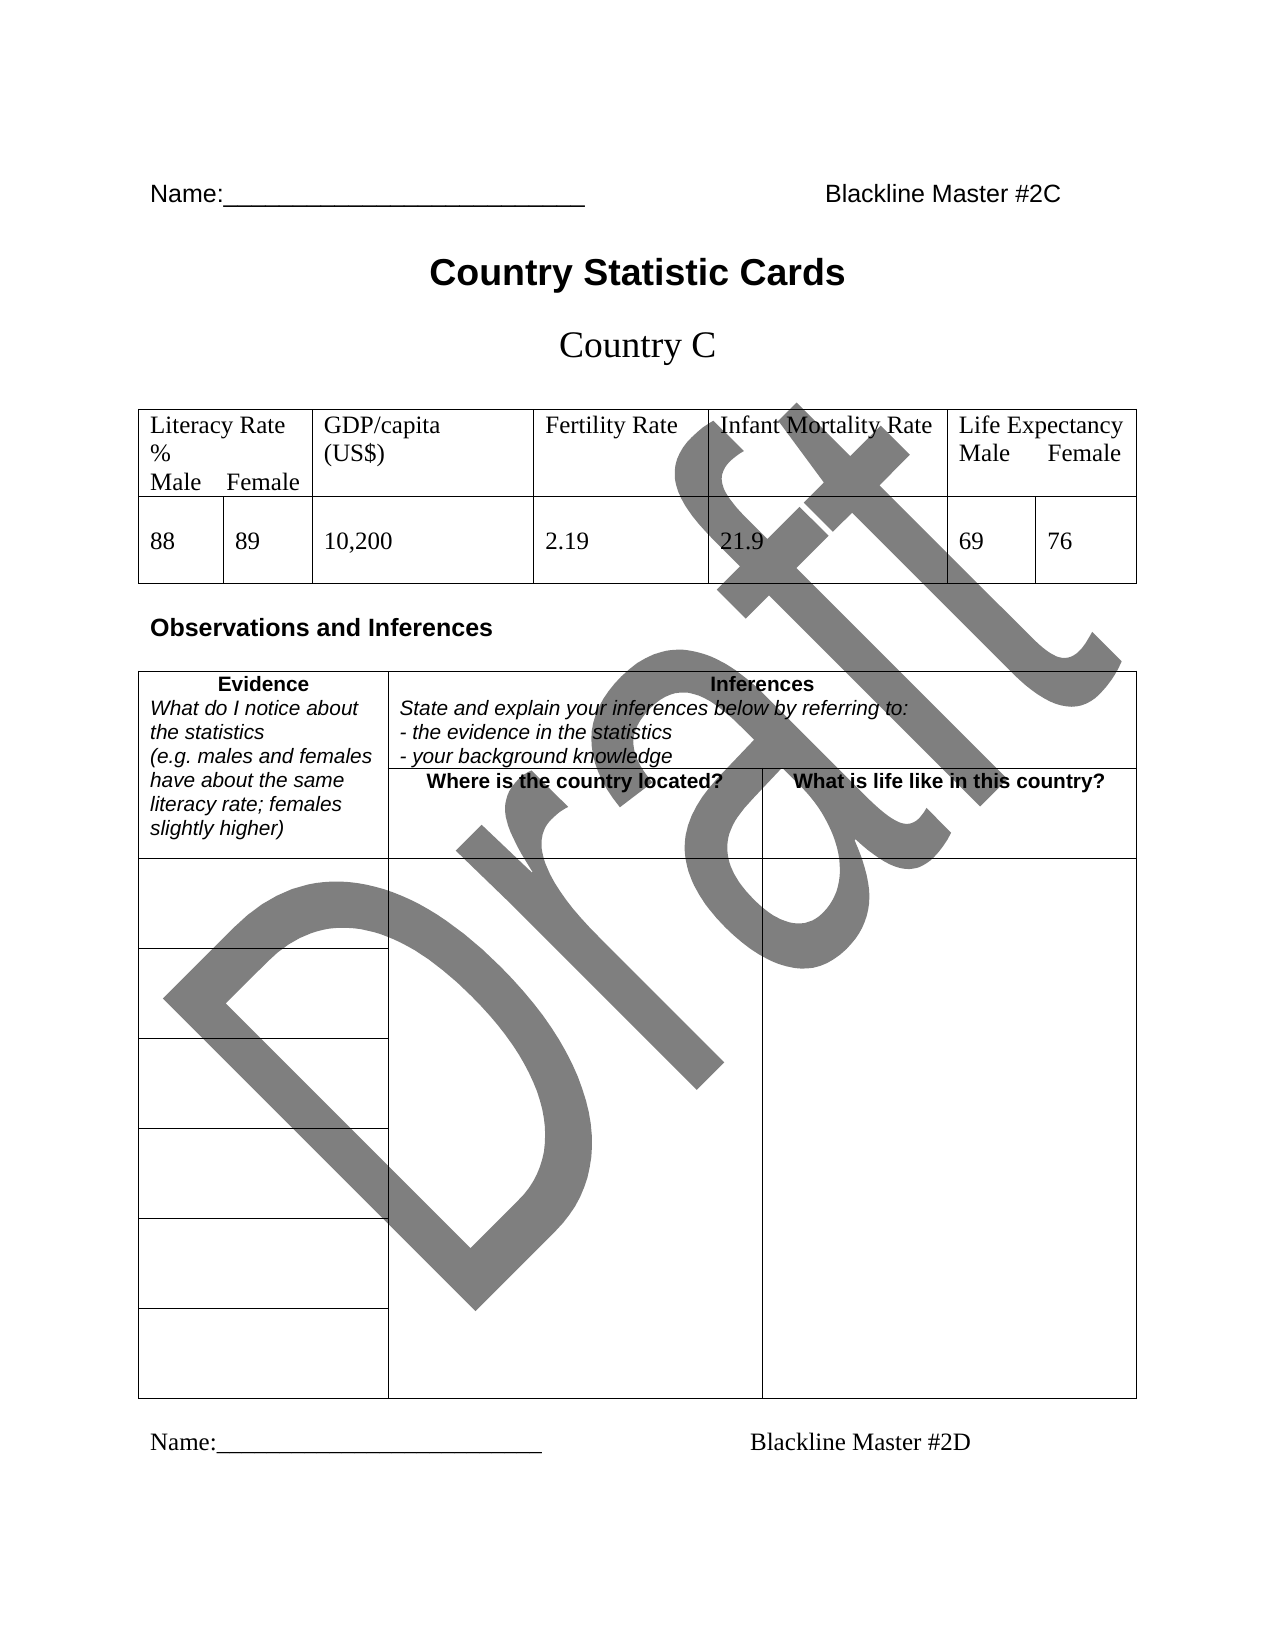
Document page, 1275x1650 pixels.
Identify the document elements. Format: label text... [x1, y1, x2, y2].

table_cell Where is the country located? [389, 769, 762, 857]
table_header Infant Mortality Rate [709, 410, 947, 496]
table_cell [139, 949, 388, 1037]
table_header Evidence What do I notice about the statistics (e.g. males and females have about the same literacy rate; females slightly higher) [139, 672, 388, 857]
table_header Life Expectancy Male Female [948, 410, 1136, 496]
table_cell 89 [224, 497, 312, 583]
table_header Inferences State and explain your inferences below by referring to: - the evidence in the statistics - your background knowledge [389, 672, 1136, 767]
table_cell 10,200 [313, 497, 533, 583]
table_cell [763, 859, 1136, 1397]
table_cell [389, 859, 762, 1397]
table_cell What is life like in this country? [763, 769, 1136, 857]
text Country C [150, 322, 1125, 366]
table_cell 69 [948, 497, 1035, 583]
table_cell 76 [1036, 497, 1136, 583]
table_cell 88 [139, 497, 223, 583]
table_header Fertility Rate [534, 410, 708, 496]
table_header GDP/capita (US$) [313, 410, 533, 496]
table_cell 21.9 [709, 497, 947, 583]
text Name:__________________________ Blackline Master #2C [150, 179, 1125, 207]
table_cell [139, 1219, 388, 1307]
text Observations and Inferences [150, 613, 1125, 642]
table_cell [139, 1309, 388, 1397]
table_cell [139, 1039, 388, 1127]
table_cell [139, 859, 388, 947]
text Country Statistic Cards [150, 251, 1125, 294]
table_cell [139, 1129, 388, 1217]
table_cell 2.19 [534, 497, 708, 583]
table_header Literacy Rate % Male Female [139, 410, 312, 496]
text Name:__________________________ Blackline Master #2D [150, 1427, 1125, 1456]
